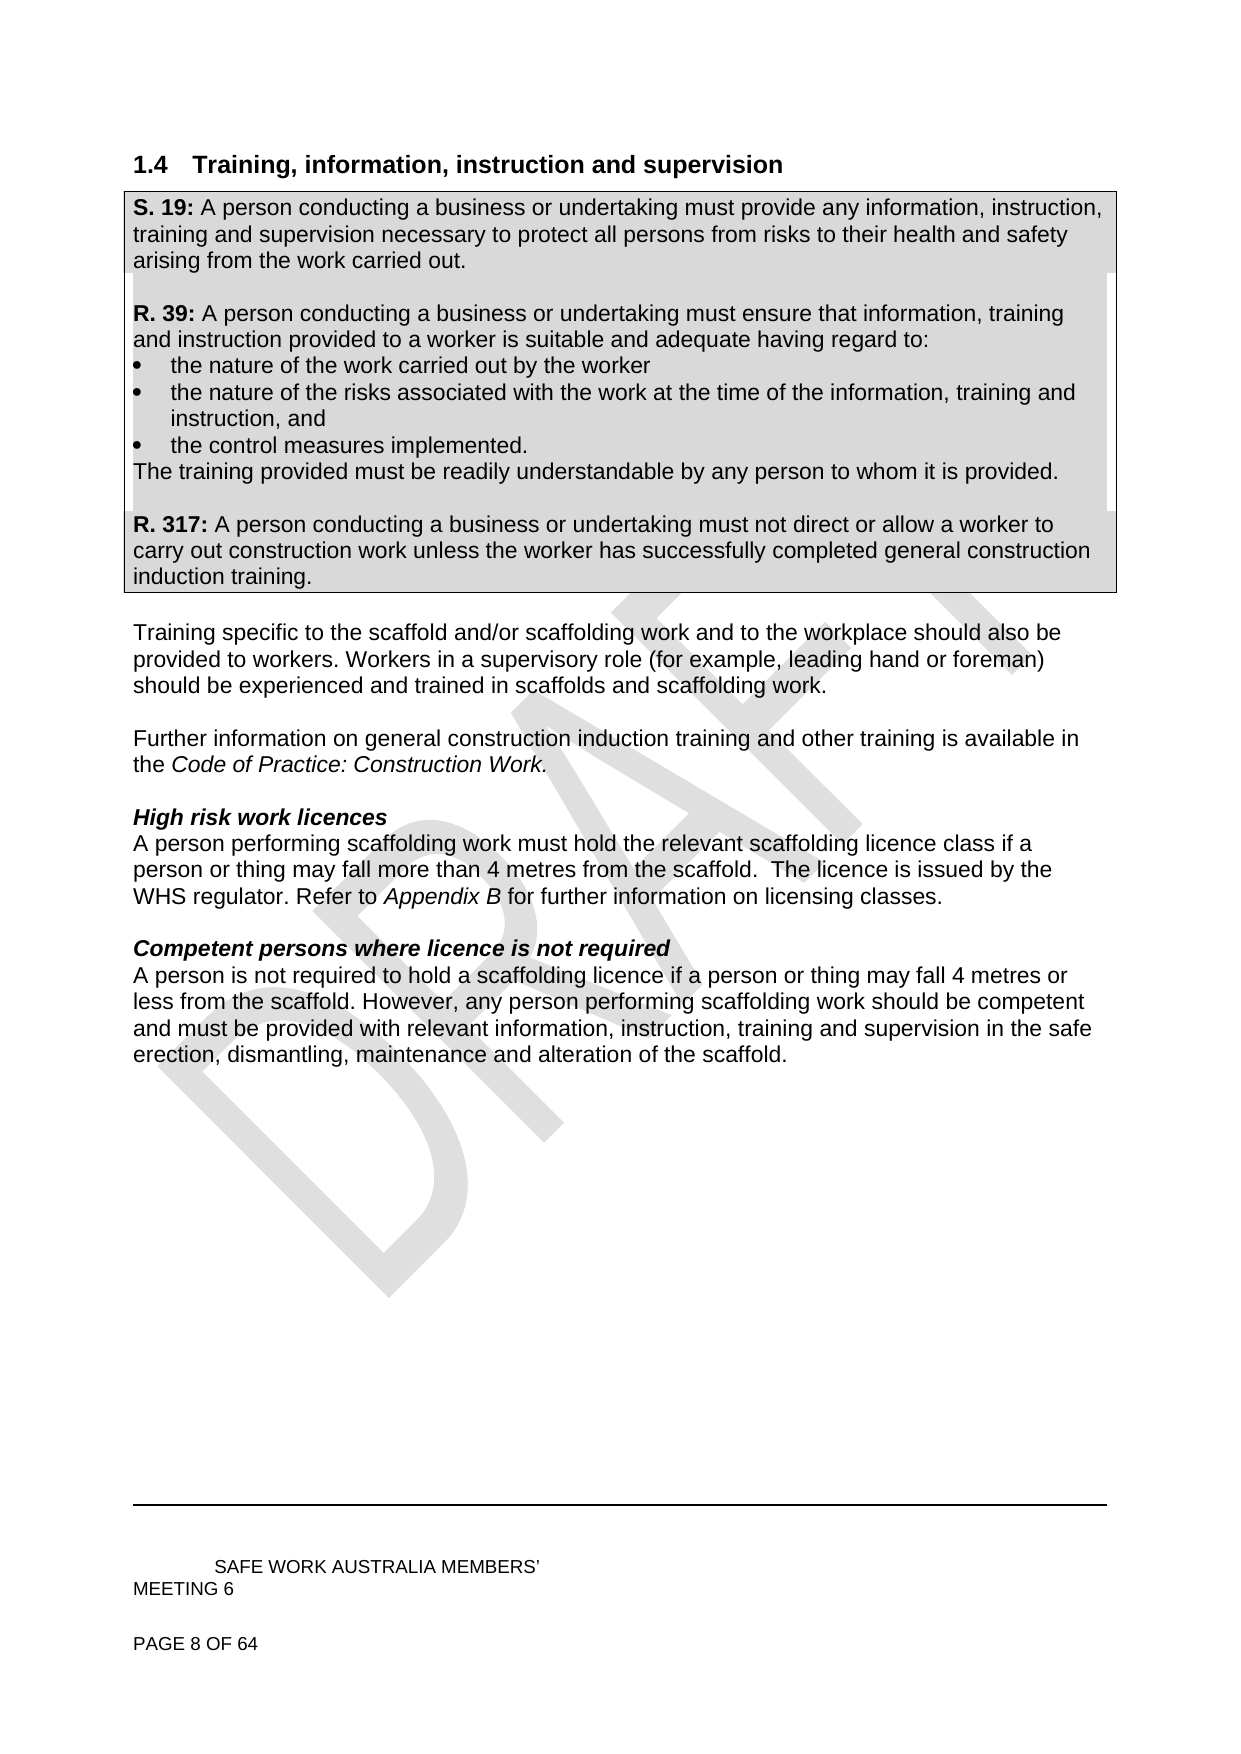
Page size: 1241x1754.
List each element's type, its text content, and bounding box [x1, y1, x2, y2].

text S. 19: A person conducting a business or undertaking must provide any information, instruction, training and supervision necessary to protect all persons from risks to their health and safety arising from the work carried out. [125, 192, 1116, 273]
list the nature of the work carried out by the worker [133, 352, 1107, 379]
text A person performing scaffolding work must hold the relevant scaffolding licence class if a person or thing may fall more than 4 metres from the scaffold. The licence is issued by the WHS regulator. Refer to Appendix B for further information on licensing classes. [133, 830, 1107, 909]
list the nature of the risks associated with the work at the time of the information, training and instruction, and [133, 379, 1107, 432]
text R. 39: A person conducting a business or undertaking must ensure that information, training and instruction provided to a worker is suitable and adequate having regard to: [133, 300, 1107, 352]
text R. 317: A person conducting a business or undertaking must not direct or allow a worker to carry out construction work unless the worker has successfully completed general construction induction training. [125, 507, 1116, 592]
text Competent persons where licence is not required [133, 935, 1107, 962]
text Training specific to the scaffold and/or scaffolding work and to the workplace should also be provided to workers. Workers in a supervisory role (for example, leading hand or foreman) should be experienced and trained in scaffolds and scaffolding work. [133, 619, 1107, 698]
subtitle Training, information, instruction and supervision [133, 150, 1107, 179]
text High risk work licences [133, 804, 1107, 830]
text Further information on general construction induction training and other training is available in the Code of Practice: Construction Work. [133, 724, 1107, 777]
text The training provided must be readily understandable by any person to whom it is provided. [133, 458, 1107, 484]
text A person is not required to hold a scaffolding licence if a person or thing may fall 4 metres or less from the scaffold. However, any person performing scaffolding work should be competent and must be provided with relevant information, instruction, training and supervision in the safe erection, dismantling, maintenance and alteration of the scaffold. [133, 962, 1107, 1067]
list the control measures implemented. [133, 432, 1107, 458]
